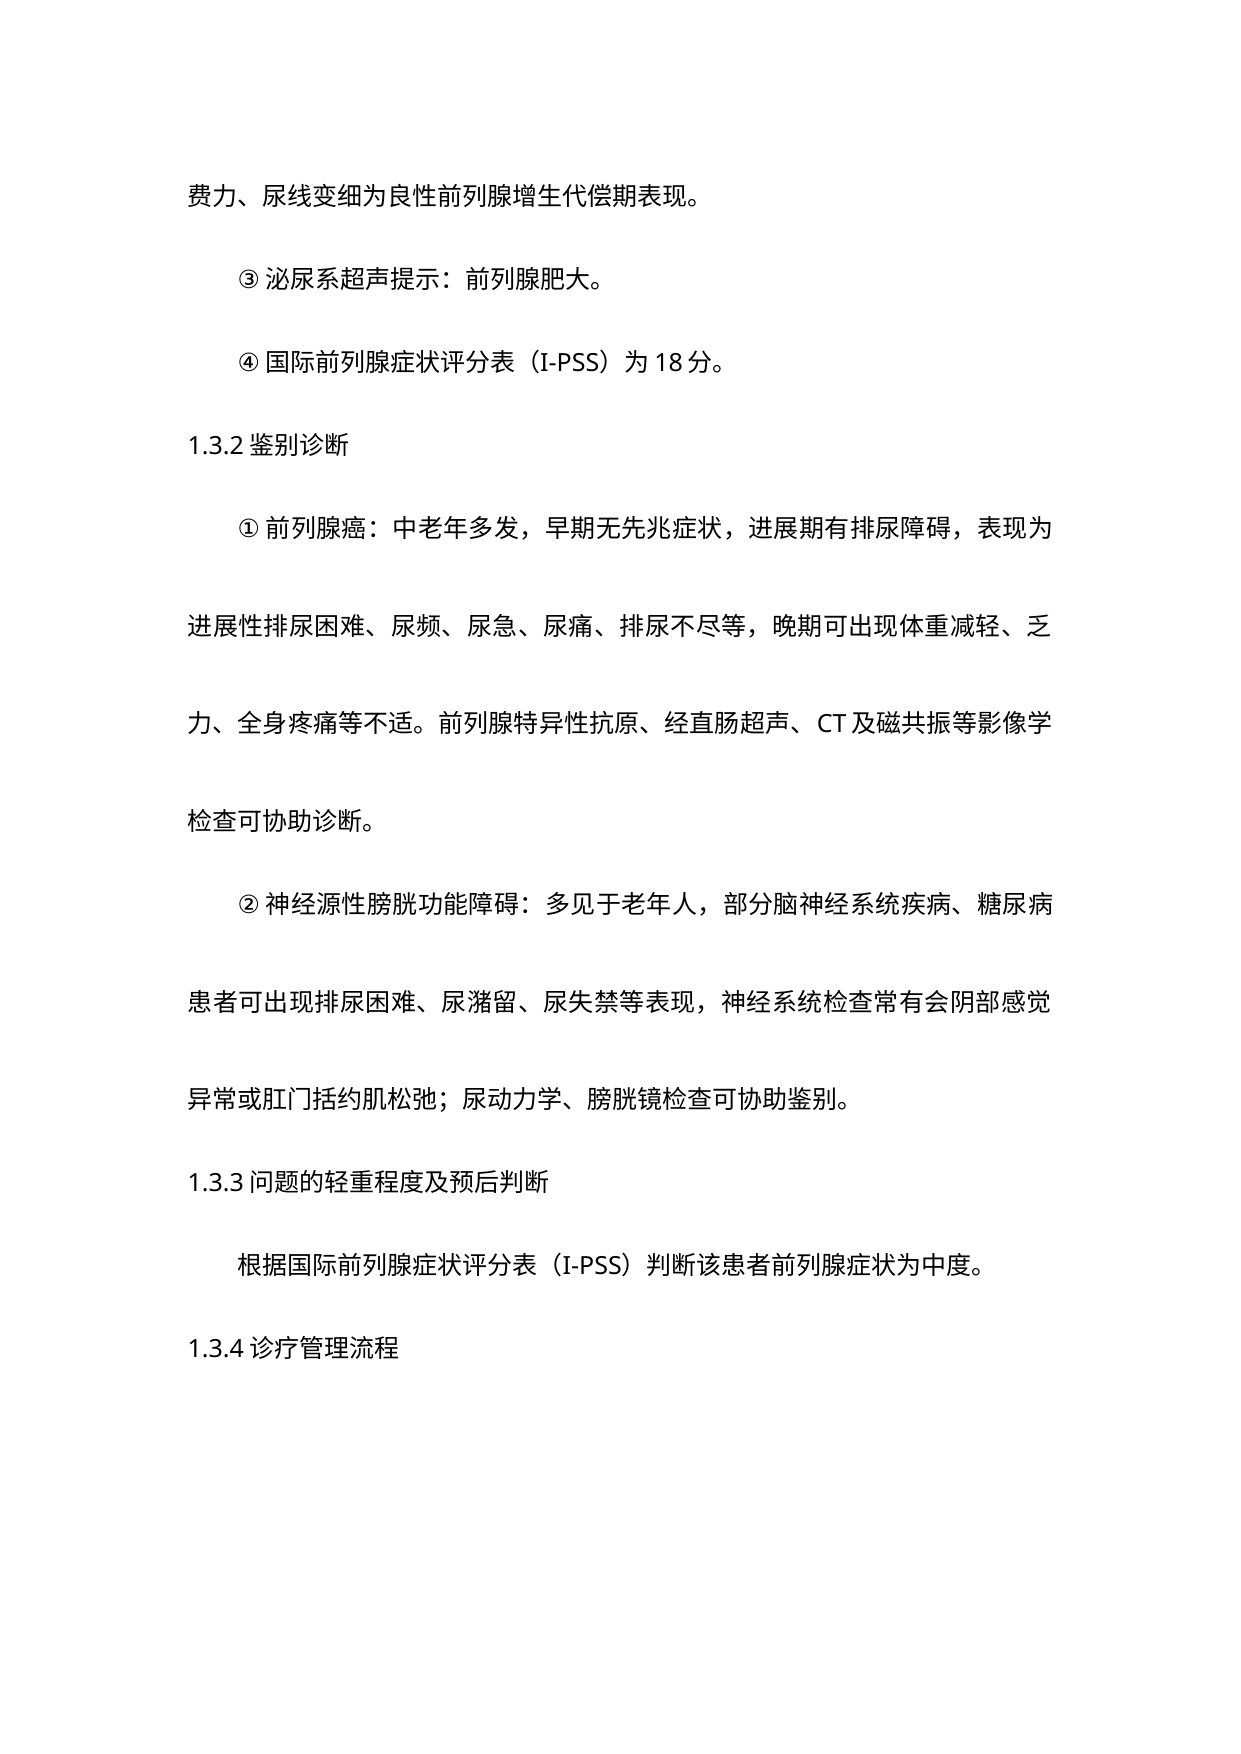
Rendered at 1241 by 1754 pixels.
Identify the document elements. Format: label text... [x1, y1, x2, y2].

text ①前列腺癌：中老年多发，早期无先兆症状，进展期有排尿障碍，表现为进展性排尿困难、尿频、尿急、尿痛、排尿不尽等，晚期可出现体重减轻、乏力、全身疼痛等不适。前列腺特异性抗原、经直肠超声、CT及磁共振等影像学检查可协助诊断。 [187, 494, 1053, 852]
text 根据国际前列腺症状评分表（I-PSS）判断该患者前列腺症状为中度。 [187, 1231, 1053, 1296]
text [187, 162, 1053, 227]
text ③泌尿系超声提示：前列腺肥大。 [187, 245, 1053, 310]
text ②神经源性膀胱功能障碍：多见于老年人，部分脑神经系统疾病、糖尿病患者可出现排尿困难、尿潴留、尿失禁等表现，神经系统检查常有会阴部感觉异常或肛门括约肌松弛；尿动力学、膀胱镜检查可协助鉴别。 [187, 870, 1053, 1130]
text 1.3.4诊疗管理流程 [187, 1314, 1053, 1379]
text 1.3.3问题的轻重程度及预后判断 [187, 1148, 1053, 1213]
text 1.3.2鉴别诊断 [187, 411, 1053, 476]
text ④国际前列腺症状评分表（I-PSS）为18分。 [187, 328, 1053, 393]
